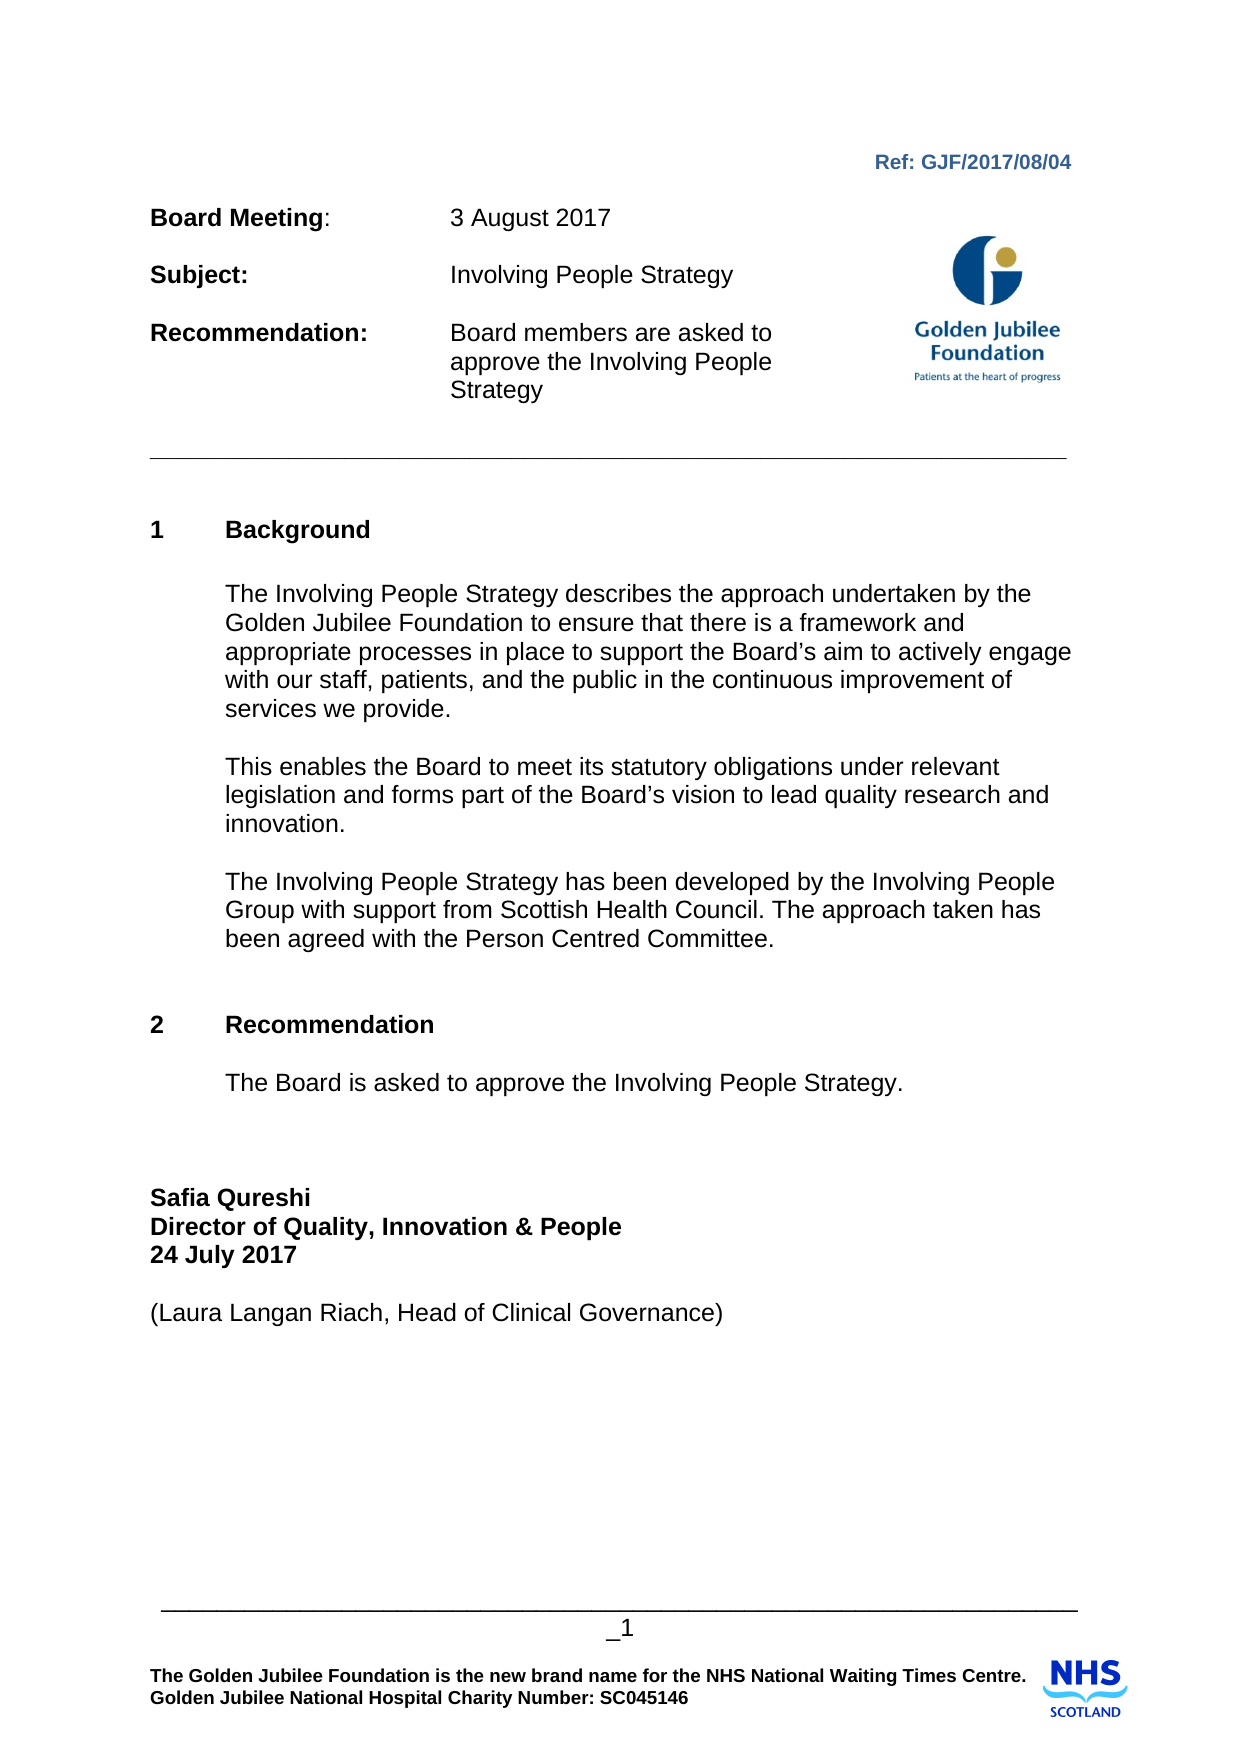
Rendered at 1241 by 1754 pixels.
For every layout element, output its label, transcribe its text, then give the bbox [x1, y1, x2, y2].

text 2 Recommendation [150, 1010, 1090, 1039]
text The Board is asked to approve the Involving People Strategy. [150, 1068, 1090, 1096]
picture [873, 198, 1102, 426]
text 24 July 2017 [150, 1240, 1090, 1269]
text __________________________________________________________________ [150, 433, 1095, 461]
subtitle Board Meeting: 3 August 2017 [150, 203, 873, 231]
text Subject: Involving People Strategy [150, 260, 873, 289]
text Ref: GJF/2017/08/04 [94, 150, 1071, 174]
text Recommendation: Board members are asked to approve the Involving People Strategy [150, 318, 873, 404]
text This enables the Board to meet its statutory obligations under relevant legislation and forms part of the Board’s vision to lead quality research and innovation. [225, 751, 1090, 838]
text The Involving People Strategy has been developed by the Involving People Group with support from Scottish Health Council. The approach taken has been agreed with the Person Centred Committee. [225, 866, 1090, 953]
picture [1042, 1660, 1128, 1717]
text Director of Quality, Innovation & People [150, 1211, 1090, 1240]
text Safia Qureshi [150, 1183, 1090, 1211]
text The Involving People Strategy describes the approach undertaken by the Golden Jubilee Foundation to ensure that there is a framework and appropriate processes in place to support the Board’s aim to actively engage with our staff, patients, and the public in the continuous improvement of services we provide. [225, 579, 1090, 723]
subtitle 1 Background [150, 515, 1071, 544]
text (Laura Langan Riach, Head of Clinical Governance) [150, 1298, 1090, 1326]
